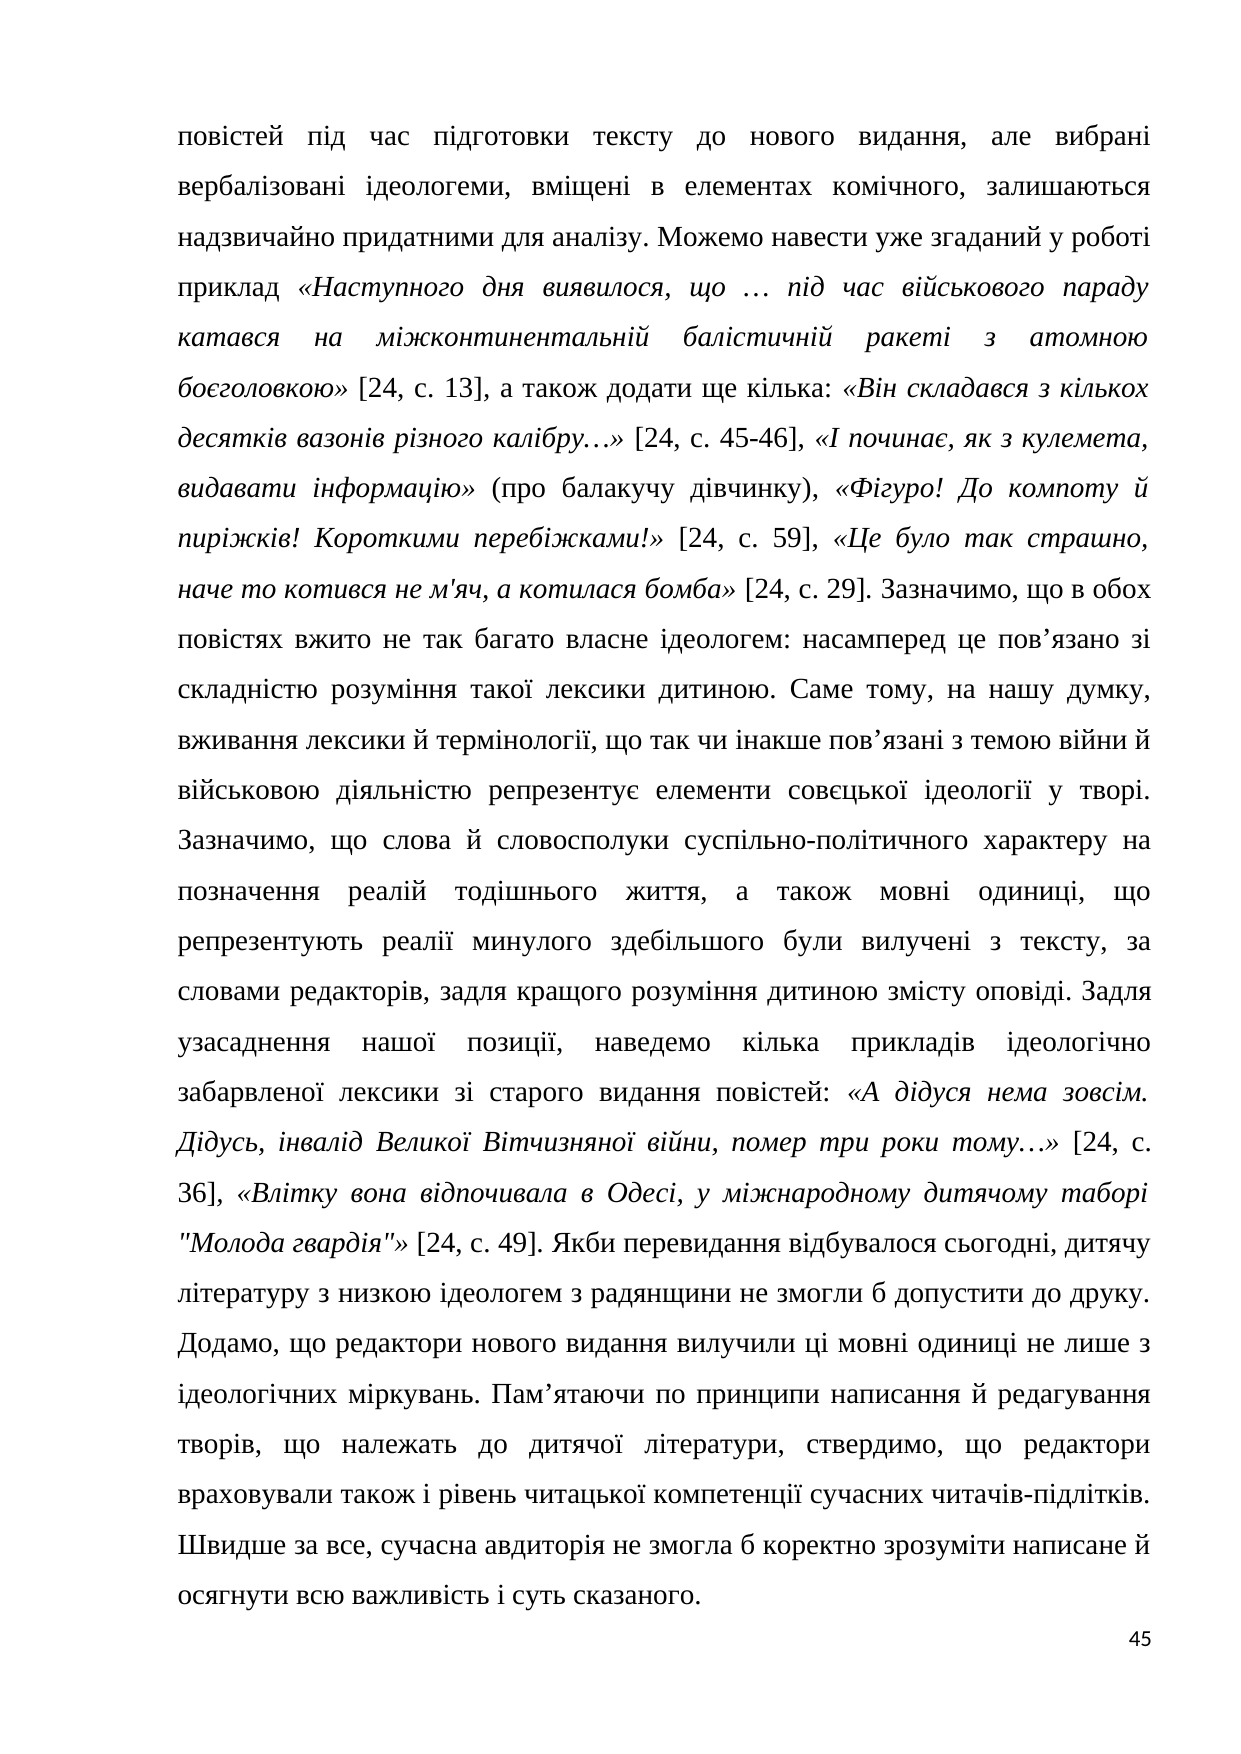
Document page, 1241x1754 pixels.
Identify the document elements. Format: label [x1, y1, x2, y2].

text [177, 118, 1152, 1611]
